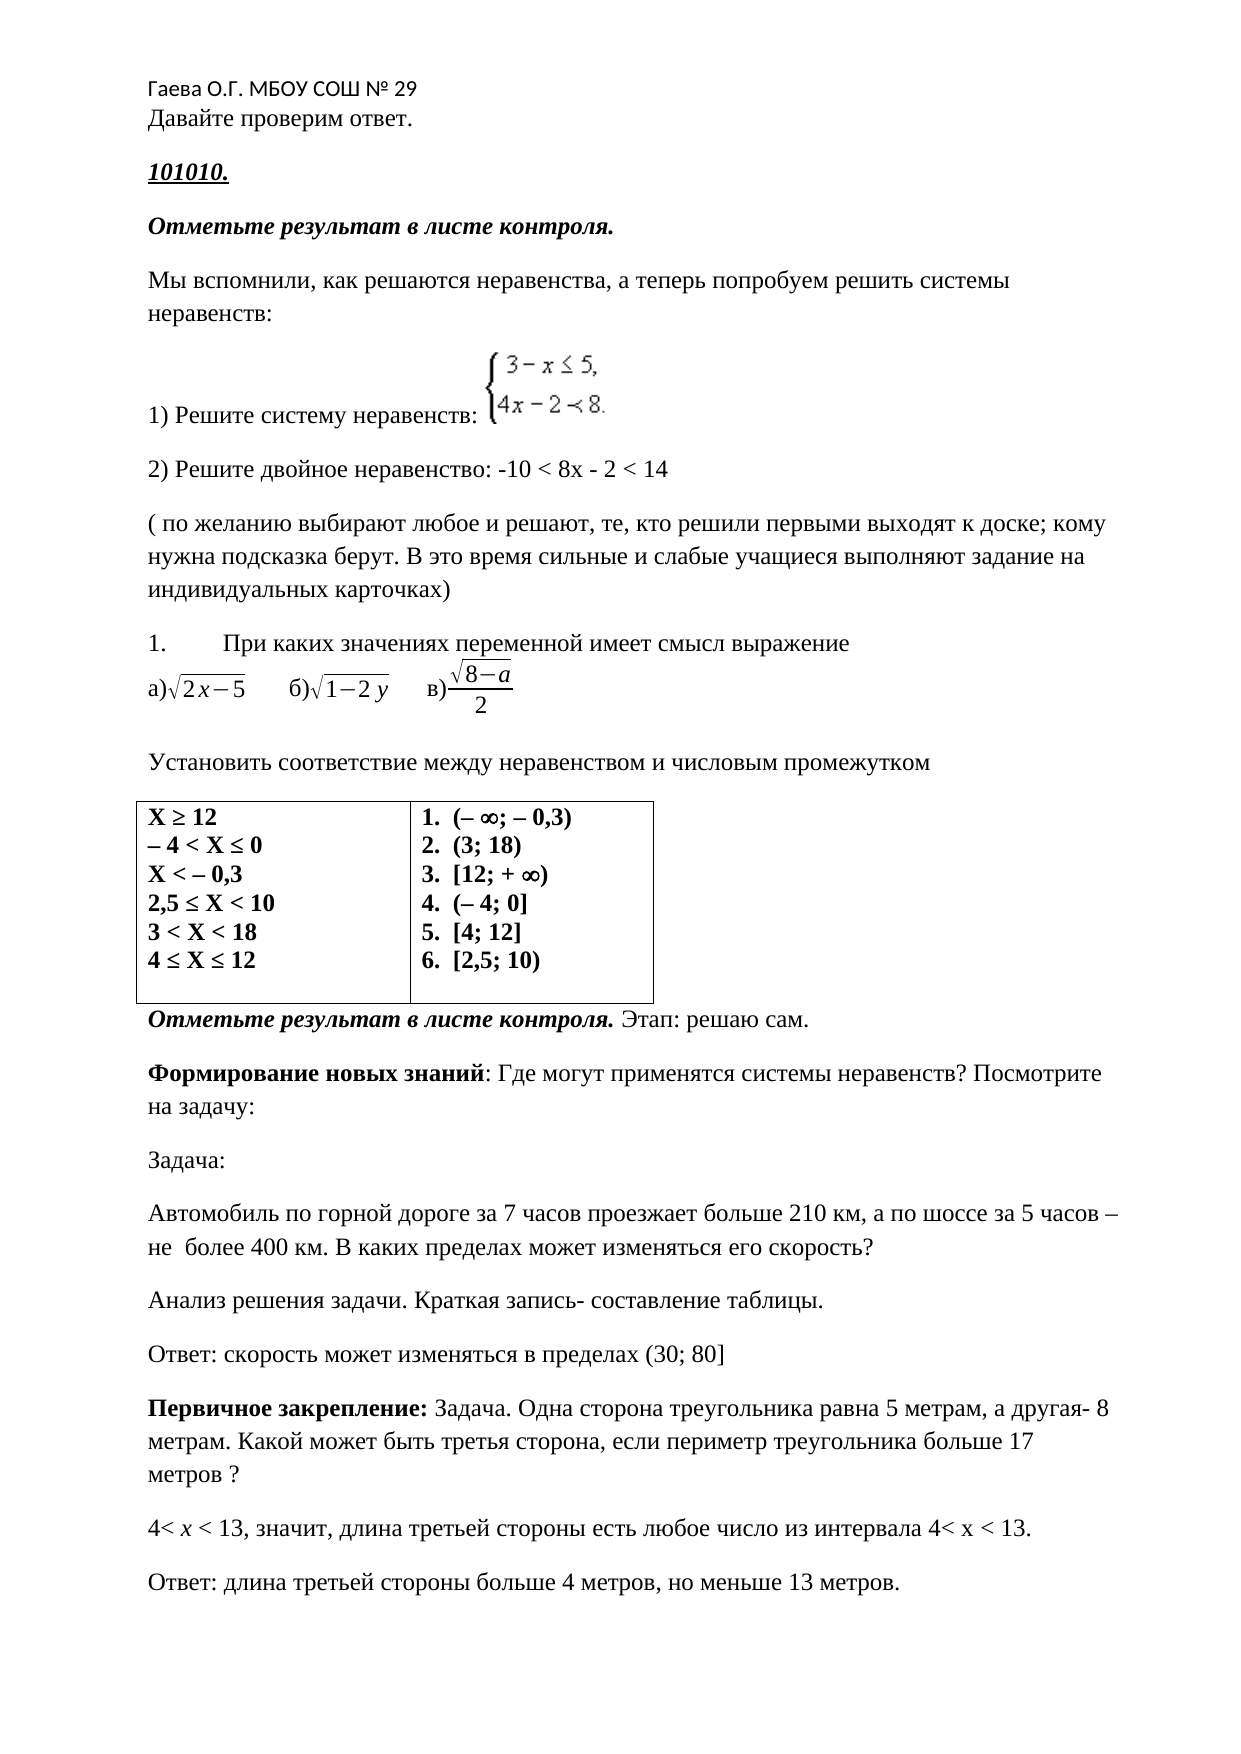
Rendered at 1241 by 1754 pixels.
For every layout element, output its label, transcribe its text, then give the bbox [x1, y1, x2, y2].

text Отметьте результат в листе контроля. Этап: решаю сам. [148, 1004, 1122, 1033]
text Анализ решения задачи. Краткая запись- составление таблицы. [148, 1285, 1122, 1314]
text Задача: [148, 1145, 1122, 1173]
text 4< х < 13, значит, длина третьей стороны есть любое число из интервала 4< х < 13. [148, 1513, 1122, 1542]
text Формирование новых знаний: Где могут применятся системы неравенств? Посмотрите на задачу: [148, 1058, 1122, 1119]
text Ответ: длина третьей стороны больше , но меньше . [148, 1567, 1122, 1596]
text 1) Решите систему неравенств: [148, 352, 1122, 429]
table_header Х ≥ 12 – 4 < Х ≤ 0 Х < – 0,3 2,5 ≤ Х < 10 3 < Х < 18 4 ≤ Х ≤ 12 [137, 802, 410, 1003]
text 2) Решите двойное неравенство: -10 < 8x - 2 < 14 [148, 454, 1122, 483]
text Установить соответствие между неравенством и числовым промежутком [148, 747, 1122, 776]
text Мы вспомнили, как решаются неравенства, а теперь попробуем решить системы неравенств: [148, 265, 1122, 327]
text Ответ: скорость может изменяться в пределах (30; 80] [148, 1339, 1122, 1368]
text 101010. [148, 157, 1122, 186]
list При каких значениях переменной имеет смысл выражение [148, 628, 1122, 657]
picture [484, 351, 605, 424]
text Первичное закрепление: Задача. Одна сторона треугольника равна , а другая- . Какой может быть третья сторона, если периметр треугольника больше ? [148, 1393, 1122, 1488]
table_header 1. (– ; – 0,3) 2. (3; 18) 3. [12; + ) 4. (– 4; 0] 5. [4; 12] 6. [2,5; 10) [411, 802, 653, 1003]
text Давайте проверим ответ. [148, 103, 1122, 132]
text ( по желанию выбирают любое и решают, те, кто решили первыми выходят к доске; кому нужна подсказка берут. В это время сильные и слабые учащиеся выполняют задание на индивидуальных карточках) [148, 508, 1122, 603]
text Отметьте результат в листе контроля. [148, 211, 1122, 240]
text Автомобиль по горной дороге за 7 часов проезжает больше , а по шоссе за 5 часов – не более . В каких пределах может изменяться его скорость? [148, 1198, 1122, 1260]
text а) б) в) [148, 657, 1122, 718]
